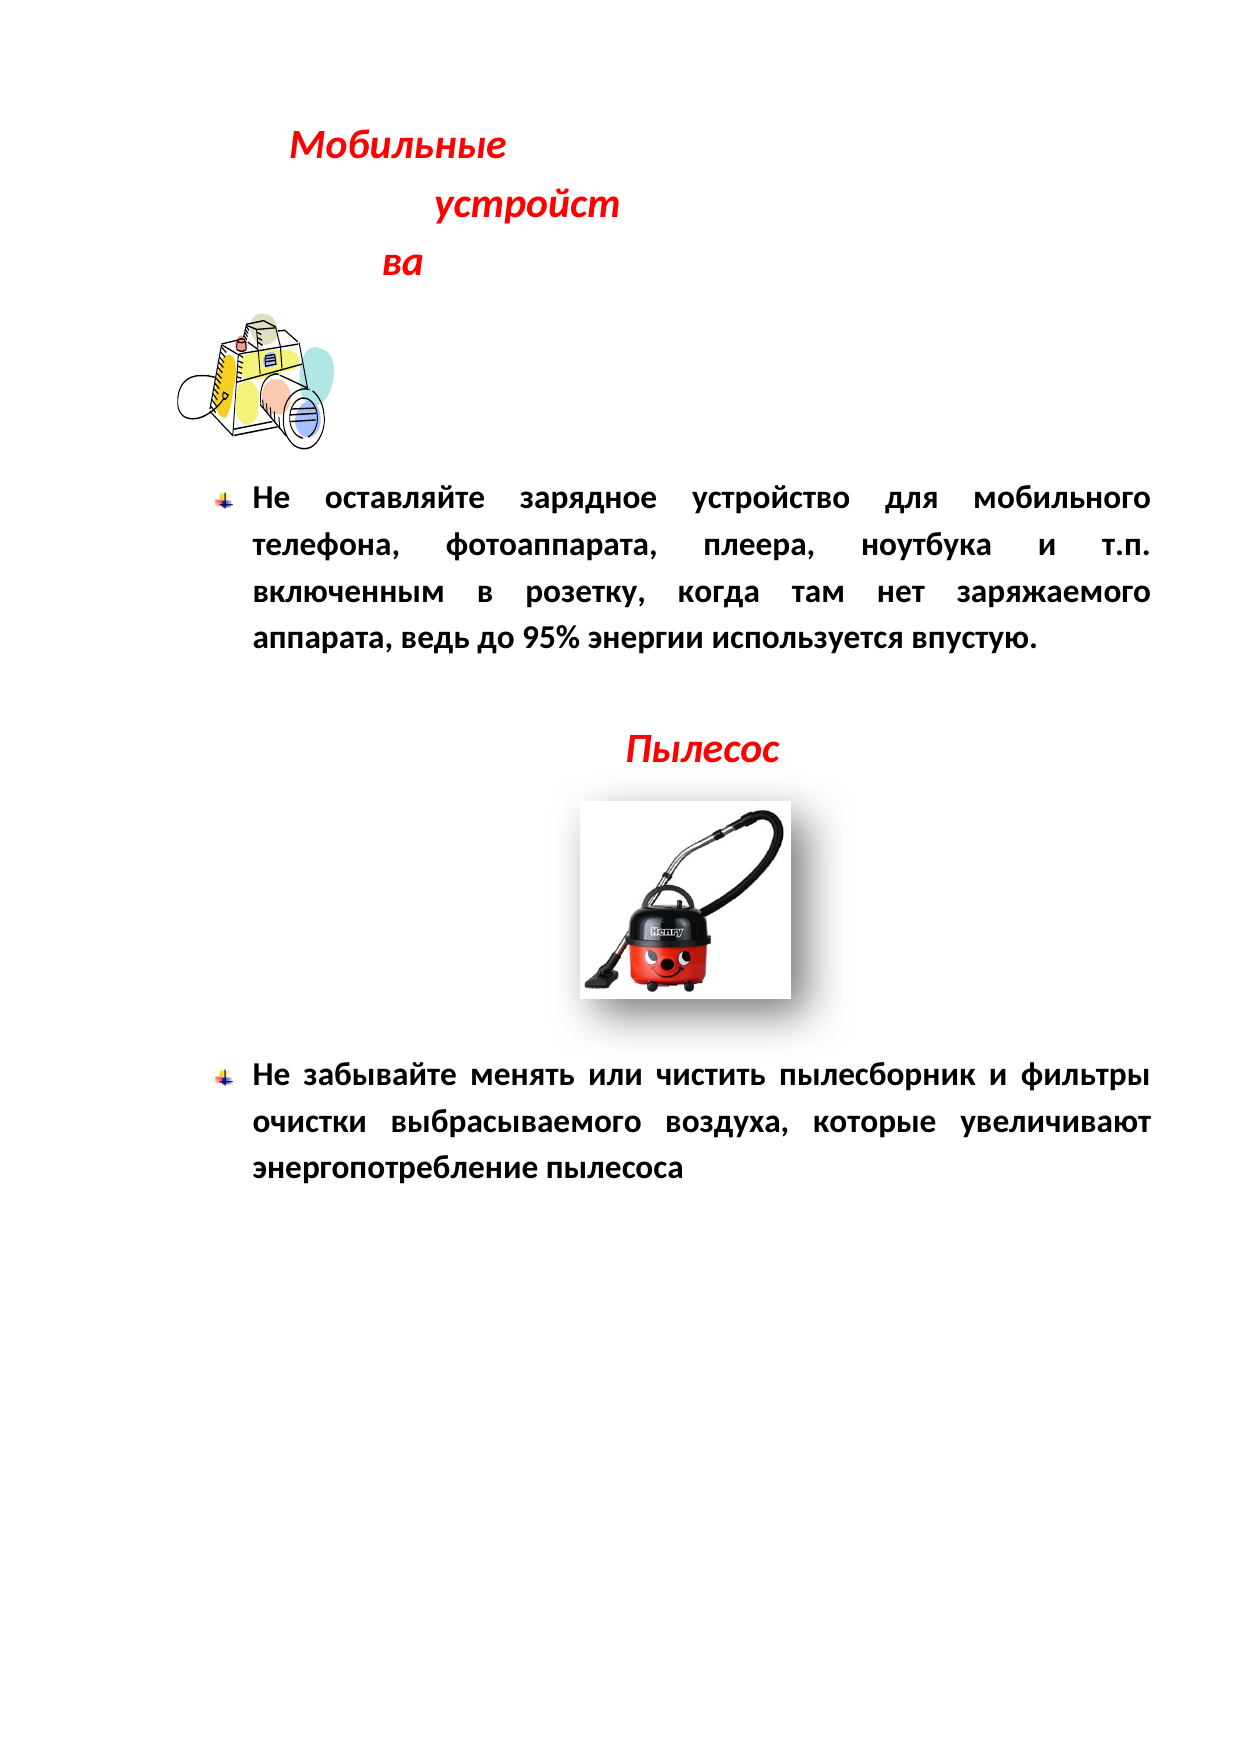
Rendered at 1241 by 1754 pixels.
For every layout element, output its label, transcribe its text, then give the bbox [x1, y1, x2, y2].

list Пылесос [252, 722, 1152, 772]
picture [215, 1068, 233, 1086]
text Мобильные устройства [177, 118, 627, 286]
list Не забывайте менять или чистить пылесборник и фильтры очистки выбрасываемого воздуха, которые увеличивают энергопотребление пылесоса [215, 1053, 1152, 1187]
picture [215, 491, 233, 509]
list Не оставляйте зарядное устройство для мобильного телефона, фотоаппарата, плеера, ноутбука и т.п. включенным в розетку, когда там нет заряжаемого аппарата, ведь до 95% энергии используется впустую. [215, 476, 1152, 657]
picture [580, 801, 791, 999]
